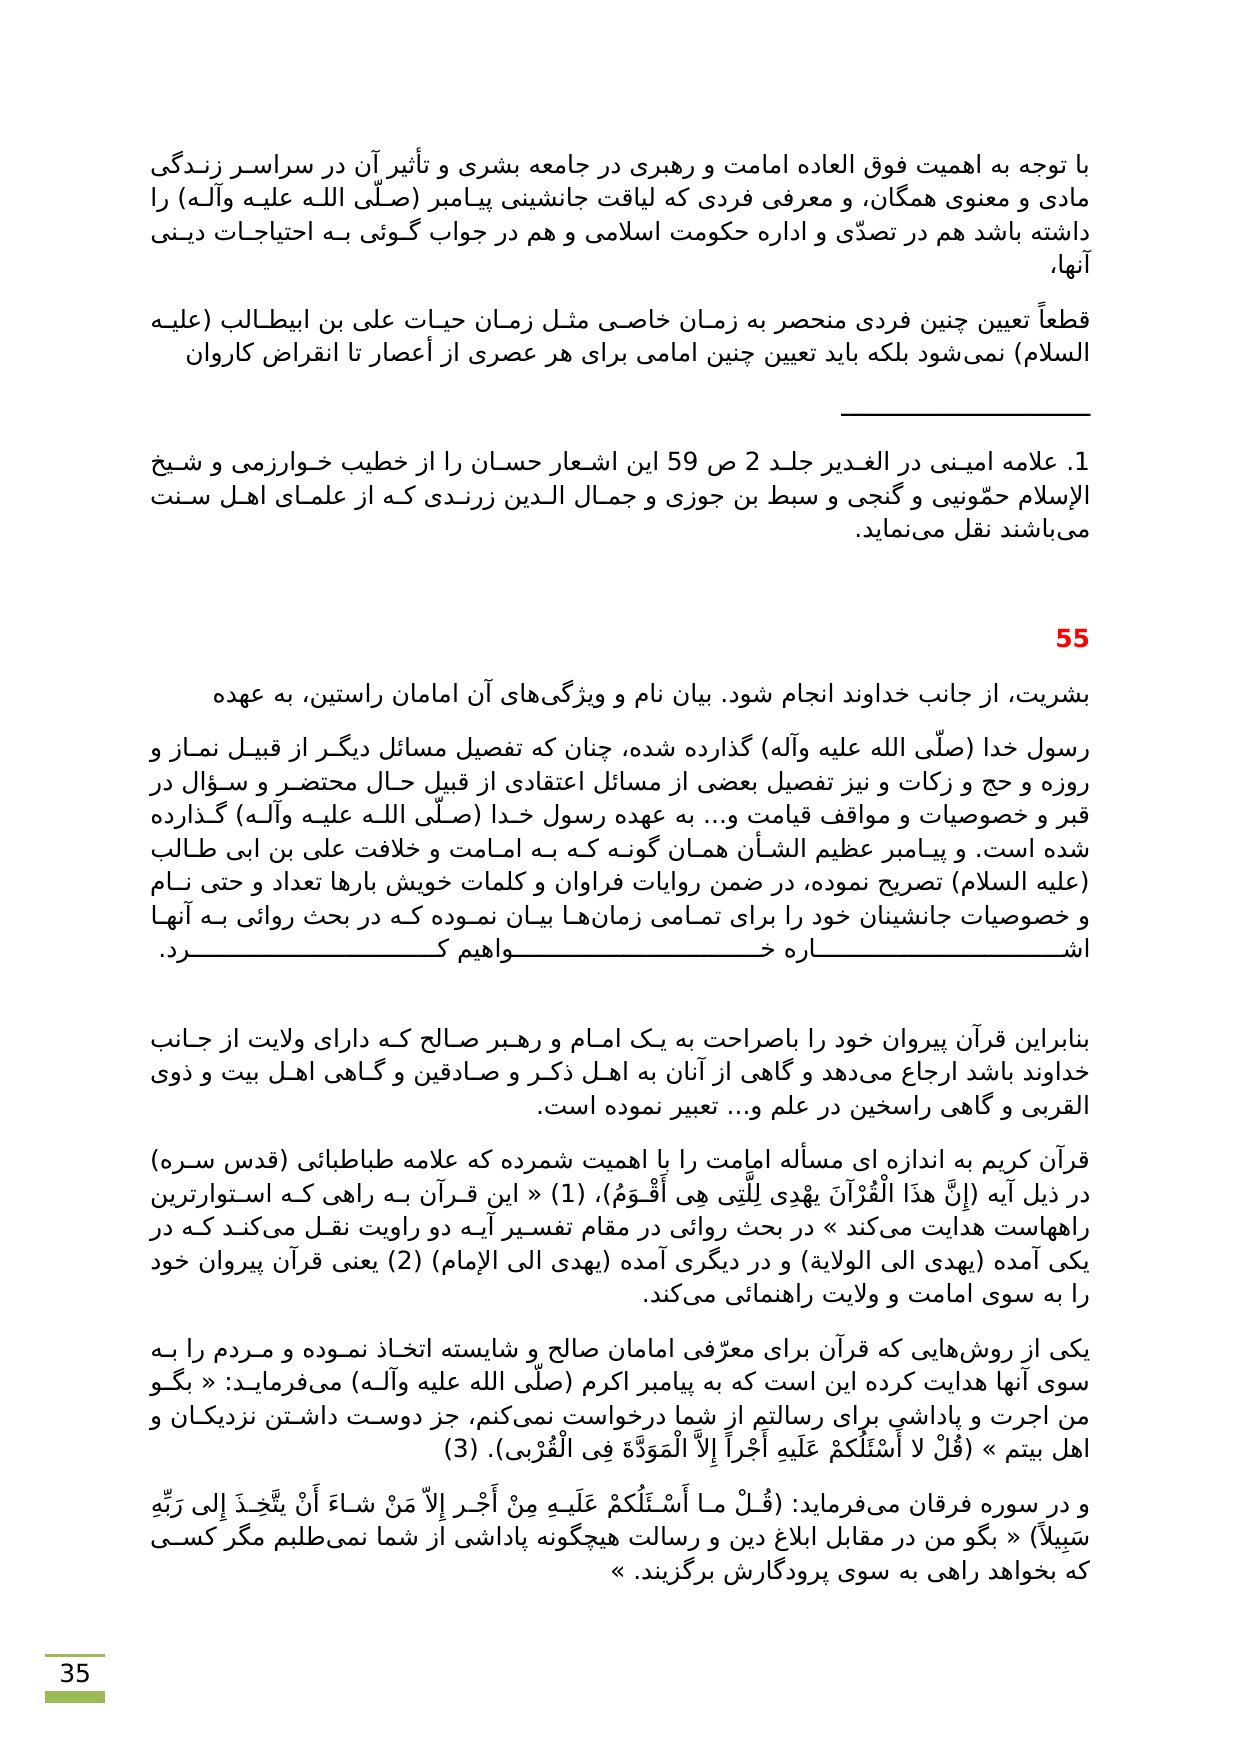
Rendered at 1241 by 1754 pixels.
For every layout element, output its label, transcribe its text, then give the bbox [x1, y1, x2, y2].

text قرآن کریم به اندازه ای مسأله امامت را با اهمیت شمرده که علامه طباطبائی (قدس سره) در ذیل آیه (إِنَّ هذَا الْقُرْآنَ یهْدِی لِلَّتِی هِی أَقْوَمُ)، (1) « این قرآن به راهی که استوارترین راههاست هدایت می‌کند » در بحث روائی در مقام تفسیر آیه دو راویت نقل می‌کند که در یکی آمده (یهدی الی الولایة) و در دیگری آمده (یهدی الی الإمام) (2) یعنی قرآن پیروان خود را به سوی امامت و ولایت راهنمائی می‌کند. [150, 1145, 1090, 1309]
text با توجه به اهمیت فوق العاده امامت و رهبری در جامعه بشری و تأثیر آن در سراسر زندگی مادی و معنوی همگان، و معرفی فردی که لیاقت جانشینی پیامبر (صلّی الله علیه وآله) را داشته باشد هم در تصدّی و اداره حکومت اسلامی و هم در جواب گوئی به احتیاجات دینی آنها، [150, 150, 1090, 280]
text ــــــــــــــــــــــــــــــــــ [150, 393, 1090, 422]
text 1. علامه امینی در الغدیر جلد 2 ص 59 این اشعار حسان را از خطیب خوارزمی و شیخ الإسلام حمّونیی و گنجی و سبط بن جوزی و جمال الدین زرندی که از علمای اهل سنت می‌باشند نقل می‌نماید. [150, 447, 1090, 543]
text رسول خدا (صلّی الله علیه وآله) گذارده شده، چنان که تفصیل مسائل دیگر از قبیل نماز و روزه و حج و زکات و نیز تفصیل بعضی از مسائل اعتقادی از قبیل حال محتضر و سؤال در قبر و خصوصیات و مواقف قیامت و... به عهده رسول خدا (صلّی الله علیه وآله) گذارده شده است. و پیامبر عظیم الشأن همان گونه که به امامت و خلافت علی بن ابی طالب (علیه السلام) تصریح نموده، در ضمن روایات فراوان و کلمات خویش بارها تعداد و حتی نام و خصوصیات جانشینان خود را برای تمامی زمان‌ها بیان نموده که در بحث روائی به آنها اشاره خواهیم کرد. [150, 733, 1090, 999]
text 55 [150, 624, 1090, 654]
text قطعاً تعیین چنین فردی منحصر به زمان خاصی مثل زمان حیات علی بن ابیطالب (علیه السلام) نمی‌شود بلکه باید تعیین چنین امامی برای هر عصری از أعصار تا انقراض کاروان [150, 305, 1090, 368]
text بنابراین قرآن پیروان خود را باصراحت به یک امام و رهبر صالح که دارای ولایت از جانب خداوند باشد ارجاع می‌دهد و گاهی از آنان به اهل ذکر و صادقین و گاهی اهل بیت و ذوی القربی و گاهی راسخین در علم و... تعبیر نموده است. [150, 1024, 1090, 1120]
text و در سوره فرقان می‌فرماید: (قُلْ ما أَسْئَلُکمْ عَلَیهِ مِنْ أَجْر إِلاّ مَنْ شاءَ أَنْ یتَّخِذَ إِلی رَبِّهِ سَبِیلاً) « بگو من در مقابل ابلاغ دین و رسالت هیچگونه پاداشی از شما نمی‌طلبم مگر کسی که بخواهد راهی به سوی پرودگارش برگزیند. » [150, 1489, 1090, 1585]
text بشریت، از جانب خداوند انجام شود. بیان نام و ویژگی‌های آن امامان راستین، به عهده [150, 679, 1090, 708]
text یکی از روش‌هایی که قرآن برای معرّفی امامان صالح و شایسته اتخاذ نموده و مردم را به سوی آنها هدایت کرده این است که به پیامبر اکرم (صلّی الله علیه وآله) می‌فرماید: « بگو من اجرت و پاداشی برای رسالتم از شما درخواست نمی‌کنم، جز دوست داشتن نزدیکان و اهل بیتم » (قُلْ لا أَسْئَلُکمْ عَلَیهِ أَجْراً إِلاَّ الْمَوَدَّةَ فِی الْقُرْبی). (3) [150, 1334, 1090, 1464]
